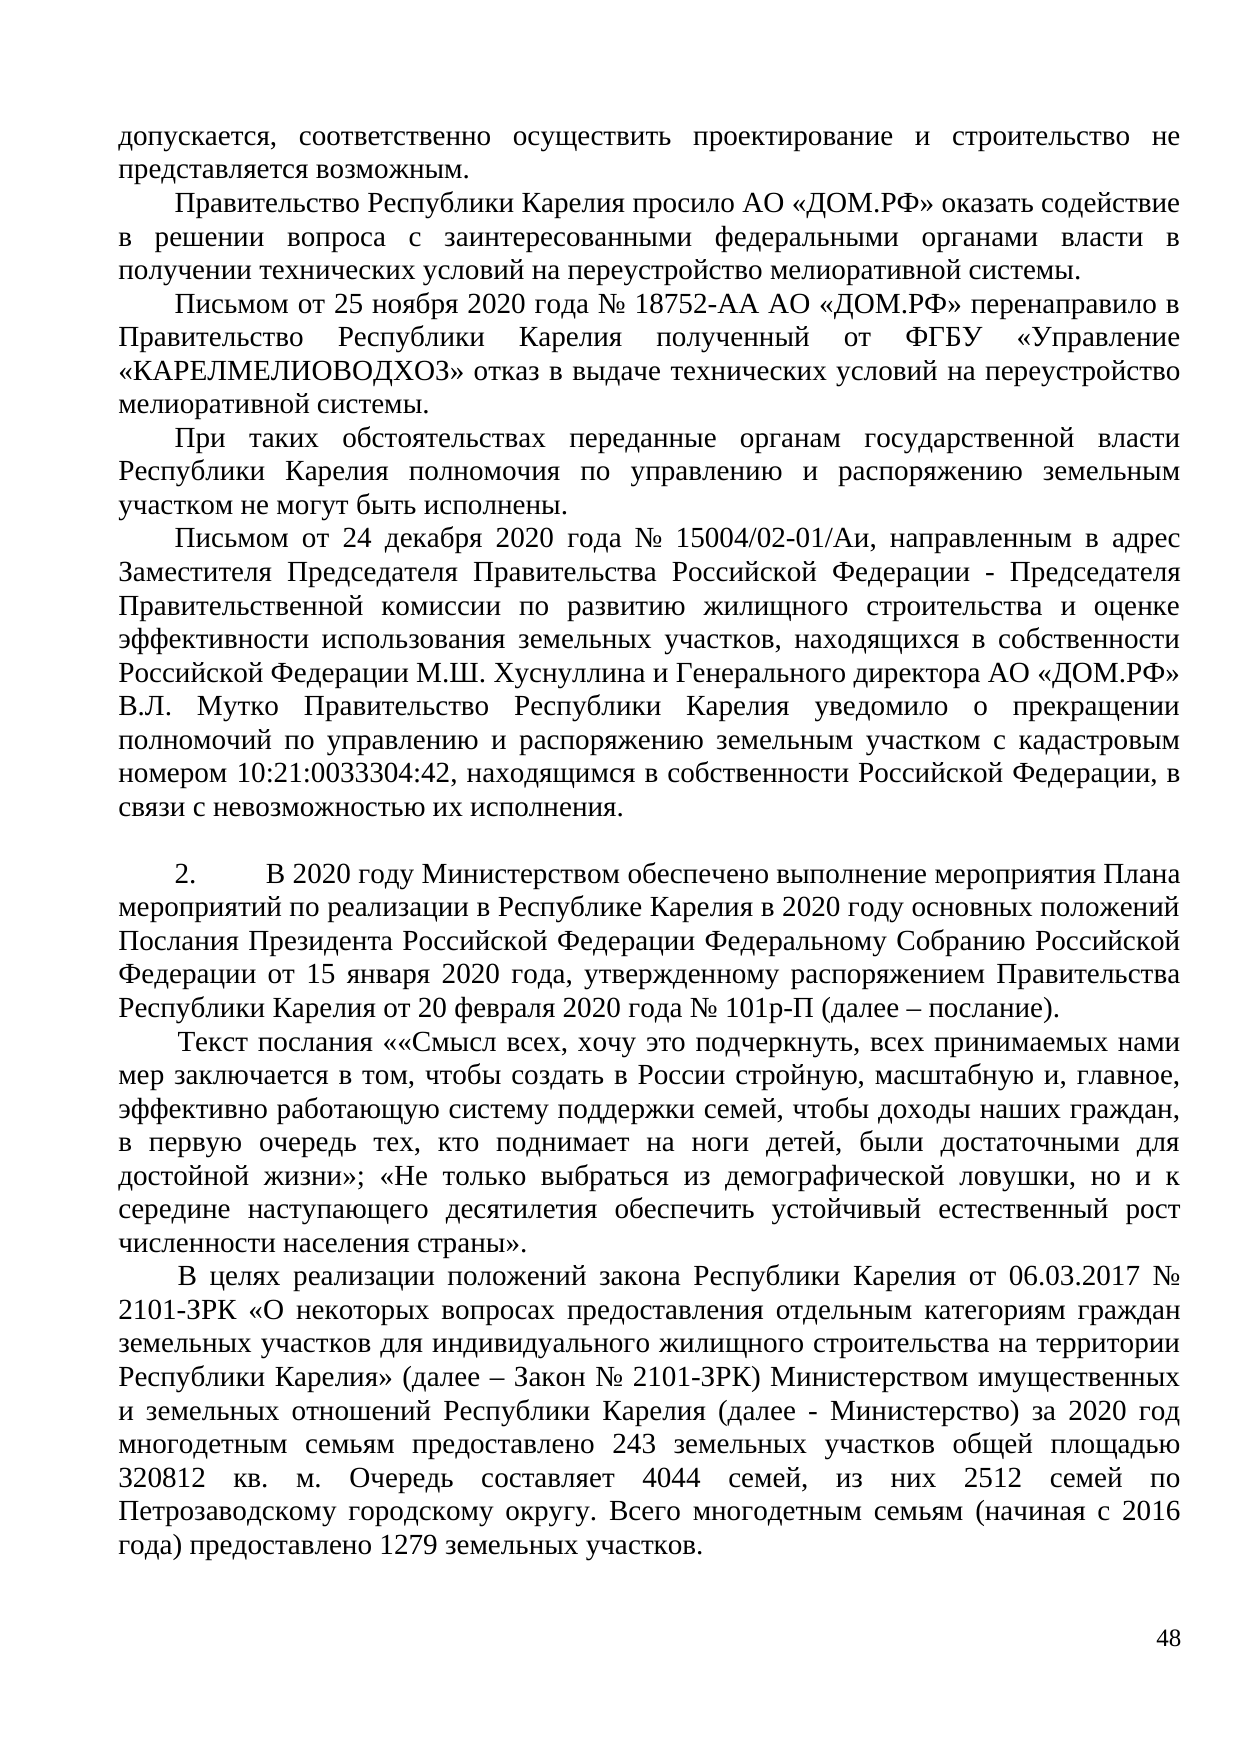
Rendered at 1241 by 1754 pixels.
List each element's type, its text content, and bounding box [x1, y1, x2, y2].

text Текст послания ««Смысл всех, хочу это подчеркнуть, всех принимаемых нами мер заключается в том, чтобы создать в России стройную, масштабную и, главное, эффективно работающую систему поддержки семей, чтобы доходы наших граждан, в первую очередь тех, кто поднимает на ноги детей, были достаточными для достойной жизни»; «Не только выбраться из демографической ловушки, но и к середине наступающего десятилетия обеспечить устойчивый естественный рост численности населения страны». [118, 1024, 1181, 1258]
text Правительство Республики Карелия просило АО «ДОМ.РФ» оказать содействие в решении вопроса с заинтересованными федеральными органами власти в получении технических условий на переустройство мелиоративной системы. [118, 185, 1181, 286]
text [118, 118, 1181, 185]
list При таких обстоятельствах переданные органам государственной власти Республики Карелия полномочия по управлению и распоряжению земельным участком не могут быть исполнены. [118, 420, 1181, 521]
list Письмом от 24 декабря 2020 года № 15004/02-01/Аи, направленным в адрес Заместителя Председателя Правительства Российской Федерации - Председателя Правительственной комиссии по развитию жилищного строительства и оценке эффективности использования земельных участков, находящихся в собственности Российской Федерации М.Ш. Хуснуллина и Генерального директора АО «ДОМ.РФ» В.Л. Мутко Правительство Республики Карелия уведомило о прекращении полномочий по управлению и распоряжению земельным участком с кадастровым номером 10:21:0033304:42, находящимся в собственности Российской Федерации, в связи с невозможностью их исполнения. [118, 521, 1181, 822]
text В целях реализации положений закона Республики Карелия от 06.03.2017 № 2101-ЗРК «О некоторых вопросах предоставления отдельным категориям граждан земельных участков для индивидуального жилищного строительства на территории Республики Карелия» (далее – Закон № 2101-ЗРК) Министерством имущественных и земельных отношений Республики Карелия (далее - Министерство) за 2020 год многодетным семьям предоставлено 243 земельных участков общей площадью 320812 кв. м. Очередь составляет 4044 семей, из них 2512 семей по Петрозаводскому городскому округу. Всего многодетным семьям (начиная с 2016 года) предоставлено 1279 земельных участков. [118, 1258, 1181, 1560]
list В 2020 году Министерством обеспечено выполнение мероприятия Плана мероприятий по реализации в Республике Карелия в 2020 году основных положений Послания Президента Российской Федерации Федеральному Собранию Российской Федерации от 15 января 2020 года, утвержденному распоряжением Правительства Республики Карелия от 20 февраля 2020 года № 101р-П (далее – послание). [118, 856, 1181, 1024]
text Письмом от 25 ноября 2020 года № 18752-АА АО «ДОМ.РФ» перенаправило в Правительство Республики Карелия полученный от ФГБУ «Управление «КАРЕЛМЕЛИОВОДХОЗ» отказ в выдаче технических условий на переустройство мелиоративной системы. [118, 286, 1181, 420]
